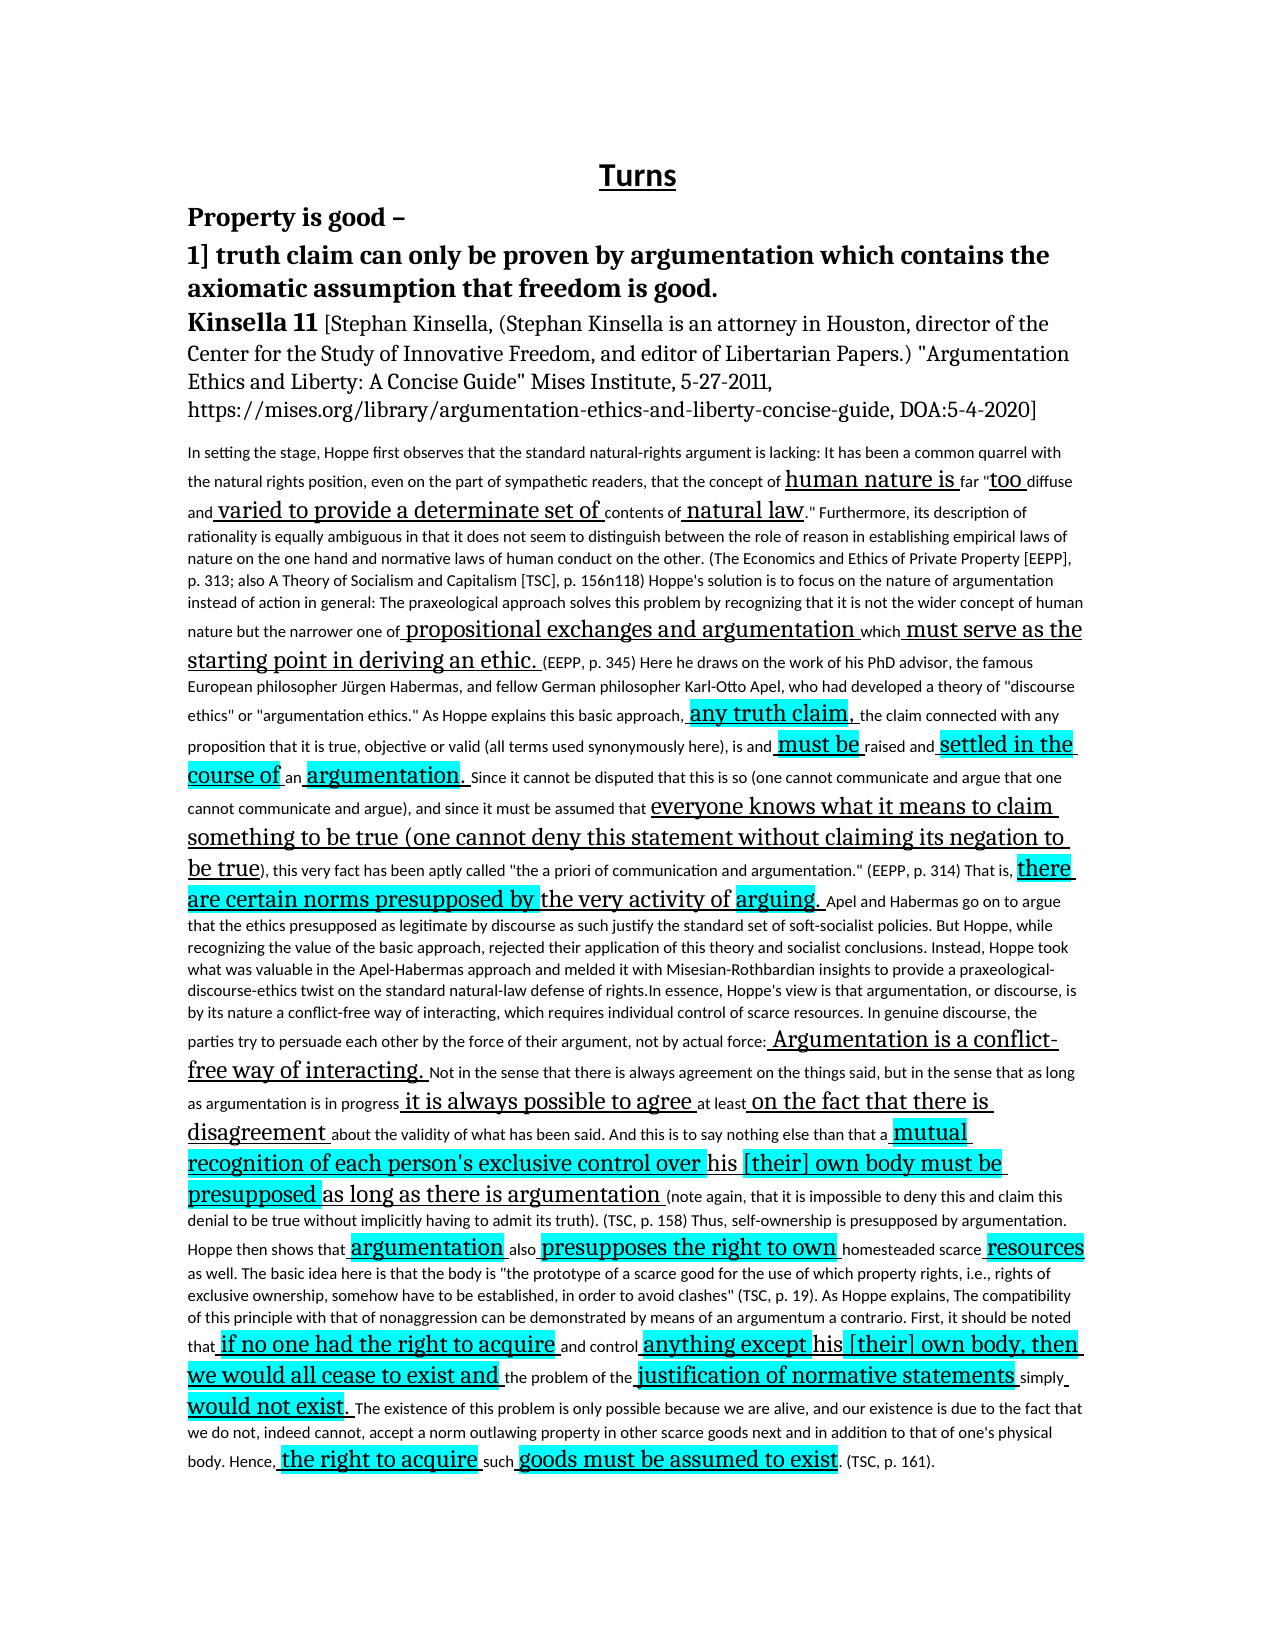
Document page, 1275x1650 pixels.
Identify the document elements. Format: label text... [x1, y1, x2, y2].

subtitle Property is good – [187, 202, 1087, 233]
subtitle 1] truth claim can only be proven by argumentation which contains the axiomatic assumption that freedom is good. [187, 240, 1087, 305]
subtitle Turns [187, 154, 1087, 195]
text In setting the stage, Hoppe first observes that the standard natural-rights argument is lacking: It has been a common quarrel with the natural rights position, even on the part of sympathetic readers, that the concept of human nature is far "too diffuse and varied to provide a determinate set of contents of natural law." Furthermore, its description of rationality is equally ambiguous in that it does not seem to distinguish between the role of reason in establishing empirical laws of nature on the one hand and normative laws of human conduct on the other. (The Economics and Ethics of Private Property [EEPP], p. 313; also A Theory of Socialism and Capitalism [TSC], p. 156n118) Hoppe's solution is to focus on the nature of argumentation instead of action in general: The praxeological approach solves this problem by recognizing that it is not the wider concept of human nature but the narrower one of propositional exchanges and argumentation which must serve as the starting point in deriving an ethic. (EEPP, p. 345) Here he draws on the work of his PhD advisor, the famous European philosopher Jürgen Habermas, and fellow German philosopher Karl-Otto Apel, who had developed a theory of "discourse ethics" or "argumentation ethics." As Hoppe explains this basic approach, any truth claim, the claim connected with any proposition that it is true, objective or valid (all terms used synonymously here), is and must be raised and settled in the course of an argumentation. Since it cannot be disputed that this is so (one cannot communicate and argue that one cannot communicate and argue), and since it must be assumed that everyone knows what it means to claim something to be true (one cannot deny this statement without claiming its negation to be true), this very fact has been aptly called "the a priori of communication and argumentation." (EEPP, p. 314) That is, there are certain norms presupposed by the very activity of arguing. Apel and Habermas go on to argue that the ethics presupposed as legitimate by discourse as such justify the standard set of soft-socialist policies. But Hoppe, while recognizing the value of the basic approach, rejected their application of this theory and socialist conclusions. Instead, Hoppe took what was valuable in the Apel-Habermas approach and melded it with Misesian-Rothbardian insights to provide a praxeological-discourse-ethics twist on the standard natural-law defense of rights.In essence, Hoppe's view is that argumentation, or discourse, is by its nature a conflict-free way of interacting, which requires individual control of scarce resources. In genuine discourse, the parties try to persuade each other by the force of their argument, not by actual force: Argumentation is a conflict-free way of interacting. Not in the sense that there is always agreement on the things said, but in the sense that as long as argumentation is in progress it is always possible to agree at least on the fact that there is disagreement about the validity of what has been said. And this is to say nothing else than that a mutual recognition of each person's exclusive control over his [their] own body must be presupposed as long as there is argumentation (note again, that it is impossible to deny this and claim this denial to be true without implicitly having to admit its truth). (TSC, p. 158) Thus, self-ownership is presupposed by argumentation. Hoppe then shows that argumentation also presupposes the right to own homesteaded scarce resources as well. The basic idea here is that the body is "the prototype of a scarce good for the use of which property rights, i.e., rights of exclusive ownership, somehow have to be established, in order to avoid clashes" (TSC, p. 19). As Hoppe explains, The compatibility of this principle with that of nonaggression can be demonstrated by means of an argumentum a contrario. First, it should be noted that if no one had the right to acquire and control anything except his [their] own body, then we would all cease to exist and the problem of the justification of normative statements simply would not exist. The existence of this problem is only possible because we are alive, and our existence is due to the fact that we do not, indeed cannot, accept a norm outlawing property in other scarce goods next and in addition to that of one's physical body. Hence, the right to acquire such goods must be assumed to exist. (TSC, p. 161). [187, 442, 1087, 1474]
text Kinsella 11 [Stephan Kinsella, (Stephan Kinsella is an attorney in Houston, director of the Center for the Study of Innovative Freedom, and editor of Libertarian Papers.) "Argumentation Ethics and Liberty: A Concise Guide" Mises Institute, 5-27-2011, https://mises.org/library/argumentation-ethics-and-liberty-concise-guide, DOA:5-4-2020] [187, 307, 1087, 423]
